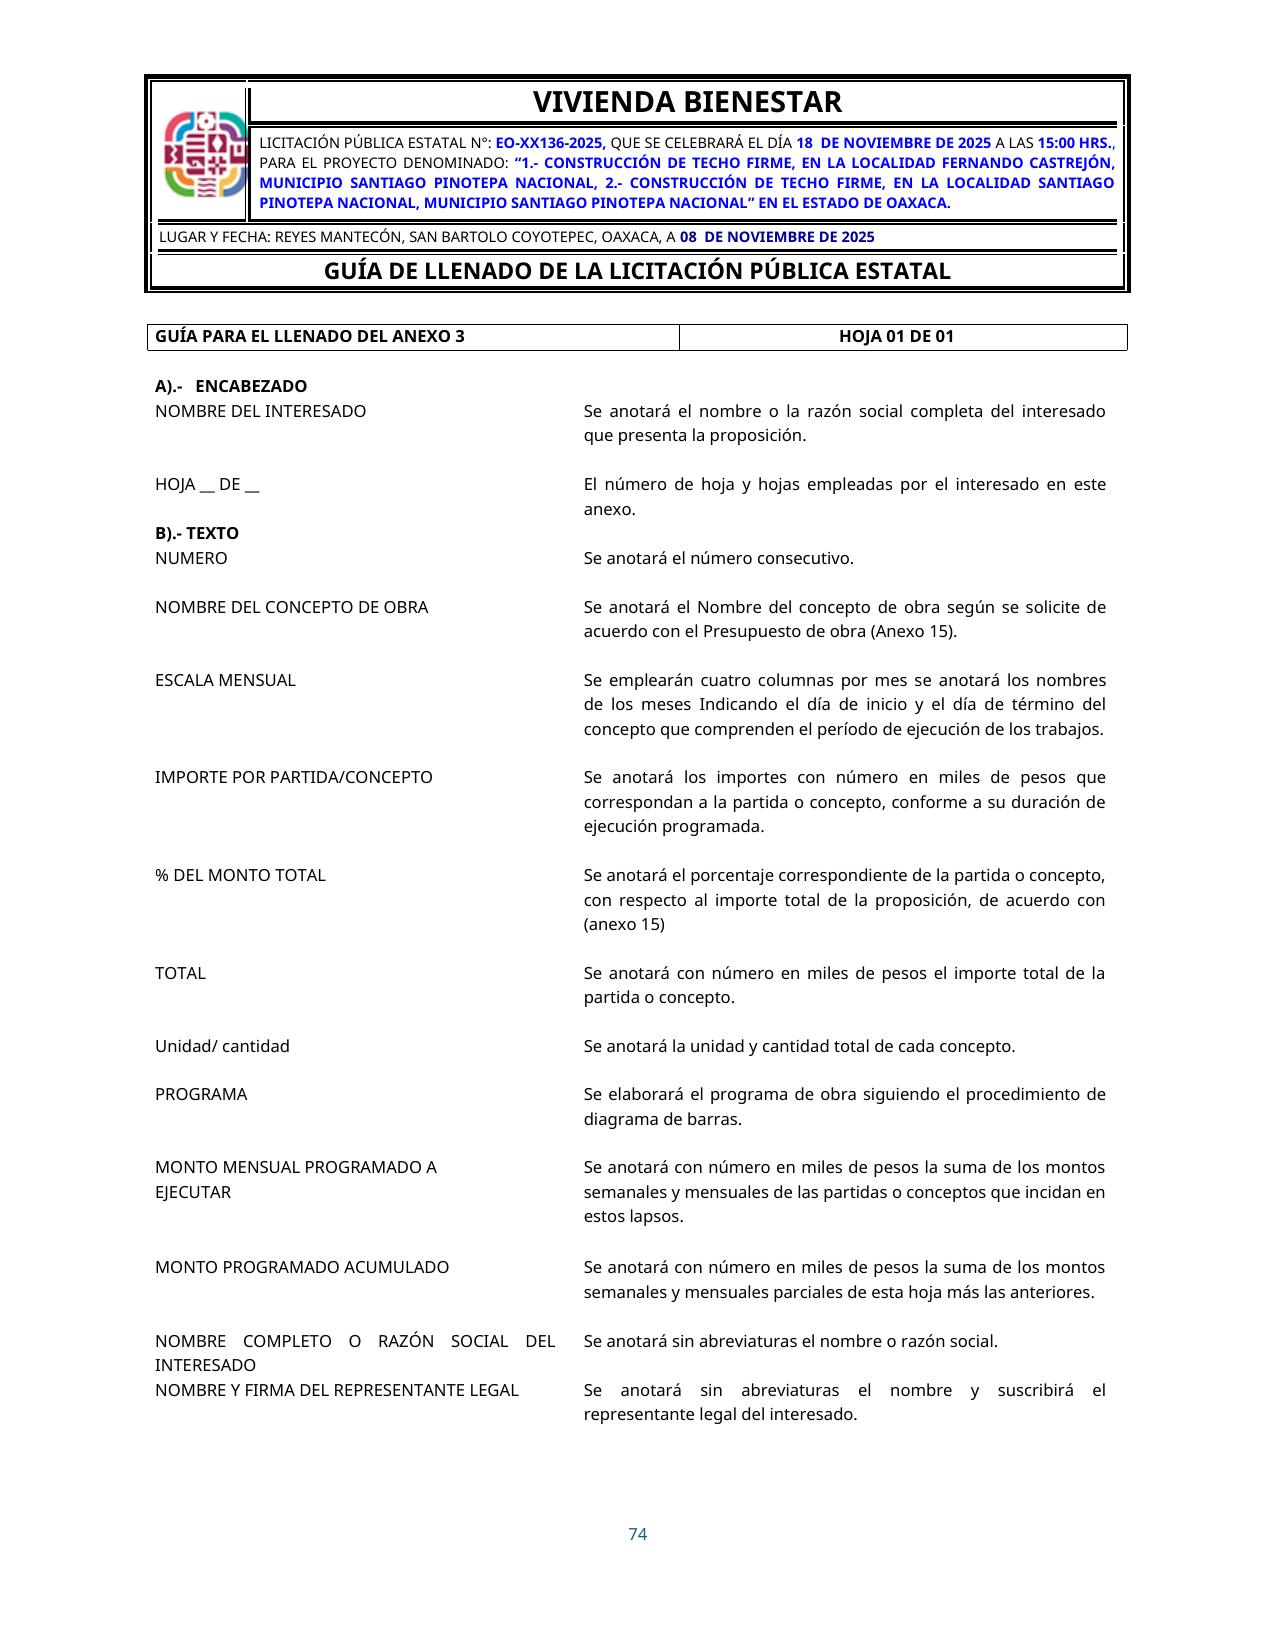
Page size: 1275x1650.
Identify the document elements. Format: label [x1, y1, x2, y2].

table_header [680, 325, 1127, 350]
picture [251, 128, 260, 203]
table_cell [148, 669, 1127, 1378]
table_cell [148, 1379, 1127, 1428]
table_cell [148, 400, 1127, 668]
picture [153, 103, 245, 203]
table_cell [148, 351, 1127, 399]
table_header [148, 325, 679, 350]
picture [246, 103, 260, 203]
picture [251, 103, 260, 121]
